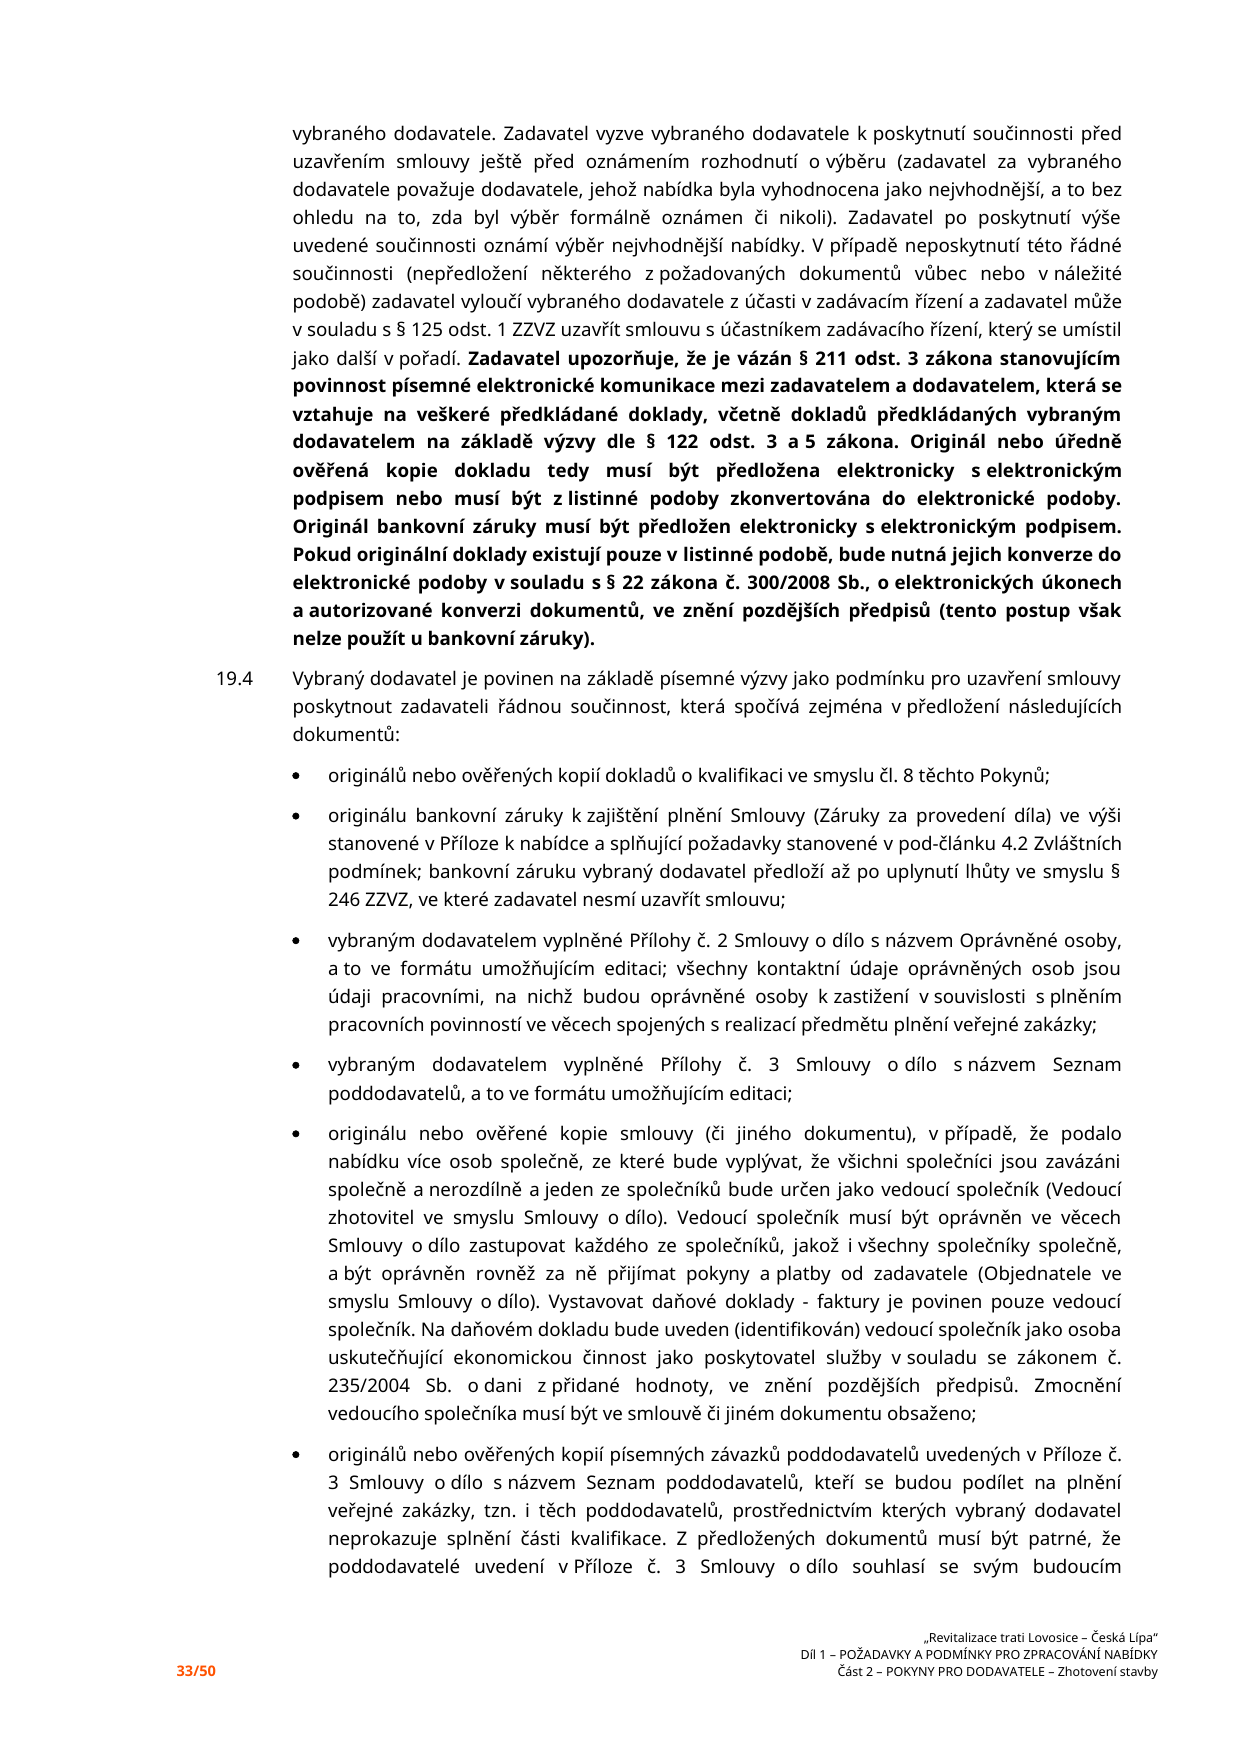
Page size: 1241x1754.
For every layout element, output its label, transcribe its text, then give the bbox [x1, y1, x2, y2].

text Vybraný dodavatel je povinen na základě písemné výzvy jako podmínku pro uzavření smlouvy poskytnout zadavateli řádnou součinnost, která spočívá zejména v předložení následujících dokumentů: [216, 666, 1122, 747]
text vybraným dodavatelem vyplněné Přílohy č. 2 Smlouvy o dílo s názvem Oprávněné osoby, a to ve formátu umožňujícím editaci; všechny kontaktní údaje oprávněných osob jsou údaji pracovními, na nichž budou oprávněné osoby k zastižení v souvislosti s plněním pracovních povinností ve věcech spojených s realizací předmětu plnění veřejné zakázky; [292, 927, 1122, 1037]
text vybraným dodavatelem vyplněné Přílohy č. 3 Smlouvy o dílo s názvem Seznam poddodavatelů, a to ve formátu umožňujícím editaci; [292, 1052, 1122, 1105]
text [216, 121, 1122, 651]
text originálu nebo ověřené kopie smlouvy (či jiného dokumentu), v případě, že podalo nabídku více osob společně, ze které bude vyplývat, že všichni společníci jsou zavázáni společně a nerozdílně a jeden ze společníků bude určen jako vedoucí společník (Vedoucí zhotovitel ve smyslu Smlouvy o dílo). Vedoucí společník musí být oprávněn ve věcech Smlouvy o dílo zastupovat každého ze společníků, jakož i všechny společníky společně, a být oprávněn rovněž za ně přijímat pokyny a platby od zadavatele (Objednatele ve smyslu Smlouvy o dílo). Vystavovat daňové doklady - faktury je povinen pouze vedoucí společník. Na daňovém dokladu bude uveden (identifikován) vedoucí společník jako osoba uskutečňující ekonomickou činnost jako poskytovatel služby v souladu se zákonem č. 235/2004 Sb. o dani z přidané hodnoty, ve znění pozdějších předpisů. Zmocnění vedoucího společníka musí být ve smlouvě či jiném dokumentu obsaženo; [292, 1120, 1122, 1426]
text originálu bankovní záruky k zajištění plnění Smlouvy (Záruky za provedení díla) ve výši stanovené v Příloze k nabídce a splňující požadavky stanovené v pod-článku 4.2 Zvláštních podmínek; bankovní záruku vybraný dodavatel předloží až po uplynutí lhůty ve smyslu § 246 ZZVZ, ve které zadavatel nesmí uzavřít smlouvu; [292, 803, 1122, 912]
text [292, 1441, 1122, 1579]
text originálů nebo ověřených kopií dokladů o kvalifikaci ve smyslu čl. 8 těchto Pokynů; [292, 762, 1122, 788]
